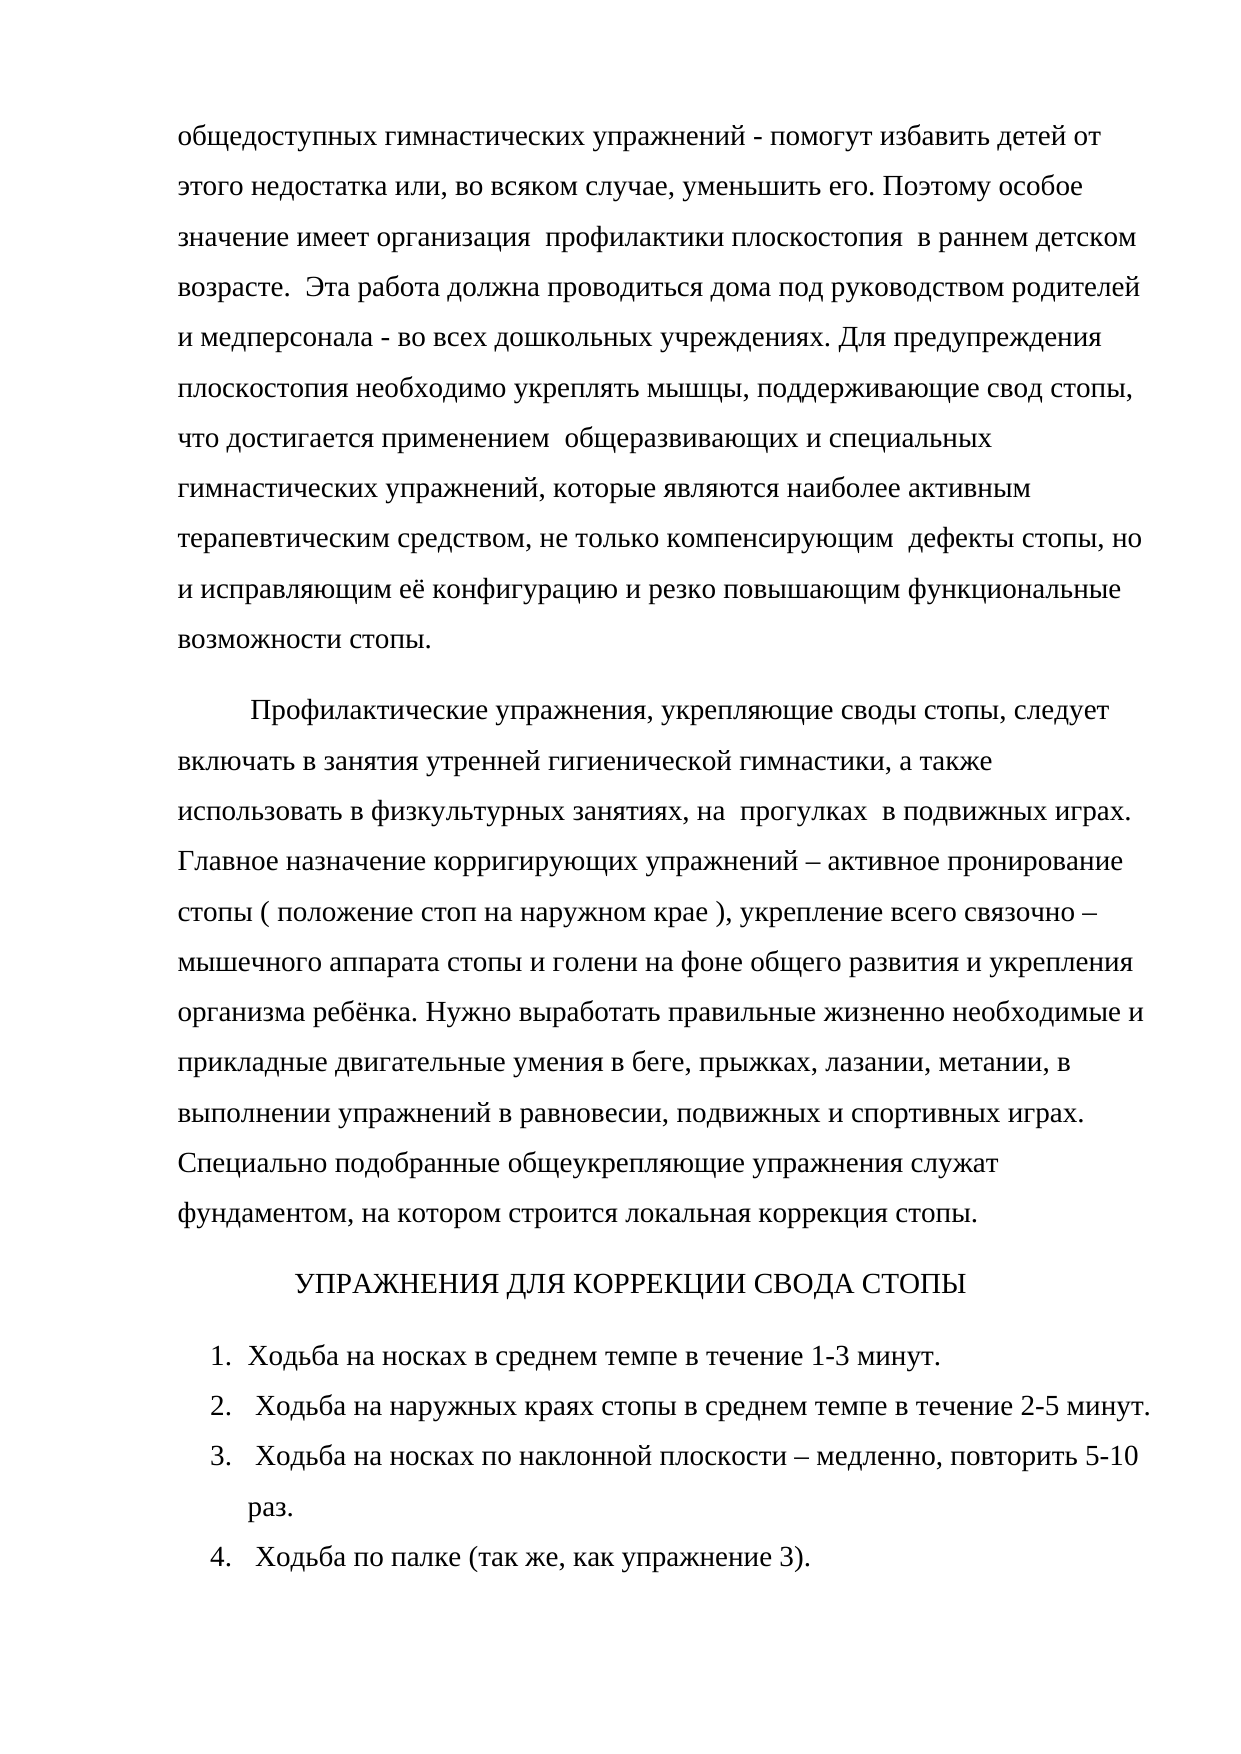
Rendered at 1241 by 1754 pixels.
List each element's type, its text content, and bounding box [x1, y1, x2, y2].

text Профилактические упражнения, укрепляющие своды стопы, следует включать в занятия утренней гигиенической гимнастики, а также использовать в физкультурных занятиях, на прогулках в подвижных играх. Главное назначение корригирующих упражнений – активное пронирование стопы ( положение стоп на наружном крае ), укрепление всего связочно – мышечного аппарата стопы и голени на фоне общего развития и укрепления организма ребёнка. Нужно выработать правильные жизненно необходимые и прикладные двигательные умения в беге, прыжках, лазании, метании, в выполнении упражнений в равновесии, подвижных и спортивных играх. Специально подобранные общеукрепляющие упражнения служат фундаментом, на котором строится локальная коррекция стопы. [177, 692, 1152, 1229]
list Ходьба по палке (так же, как упражнение 3). [210, 1539, 1152, 1573]
list Ходьба на носках в среднем темпе в течение 1-3 минут. [210, 1338, 1152, 1371]
list Ходьба на наружных краях стопы в среднем темпе в течение 2-5 минут. [210, 1388, 1152, 1422]
list Ходьба на носках по наклонной плоскости – медленно, повторить 5-10 раз. [210, 1438, 1152, 1522]
text УПРАЖНЕНИЯ ДЛЯ КОРРЕКЦИИ СВОДА СТОПЫ [177, 1267, 1152, 1300]
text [177, 118, 1152, 655]
